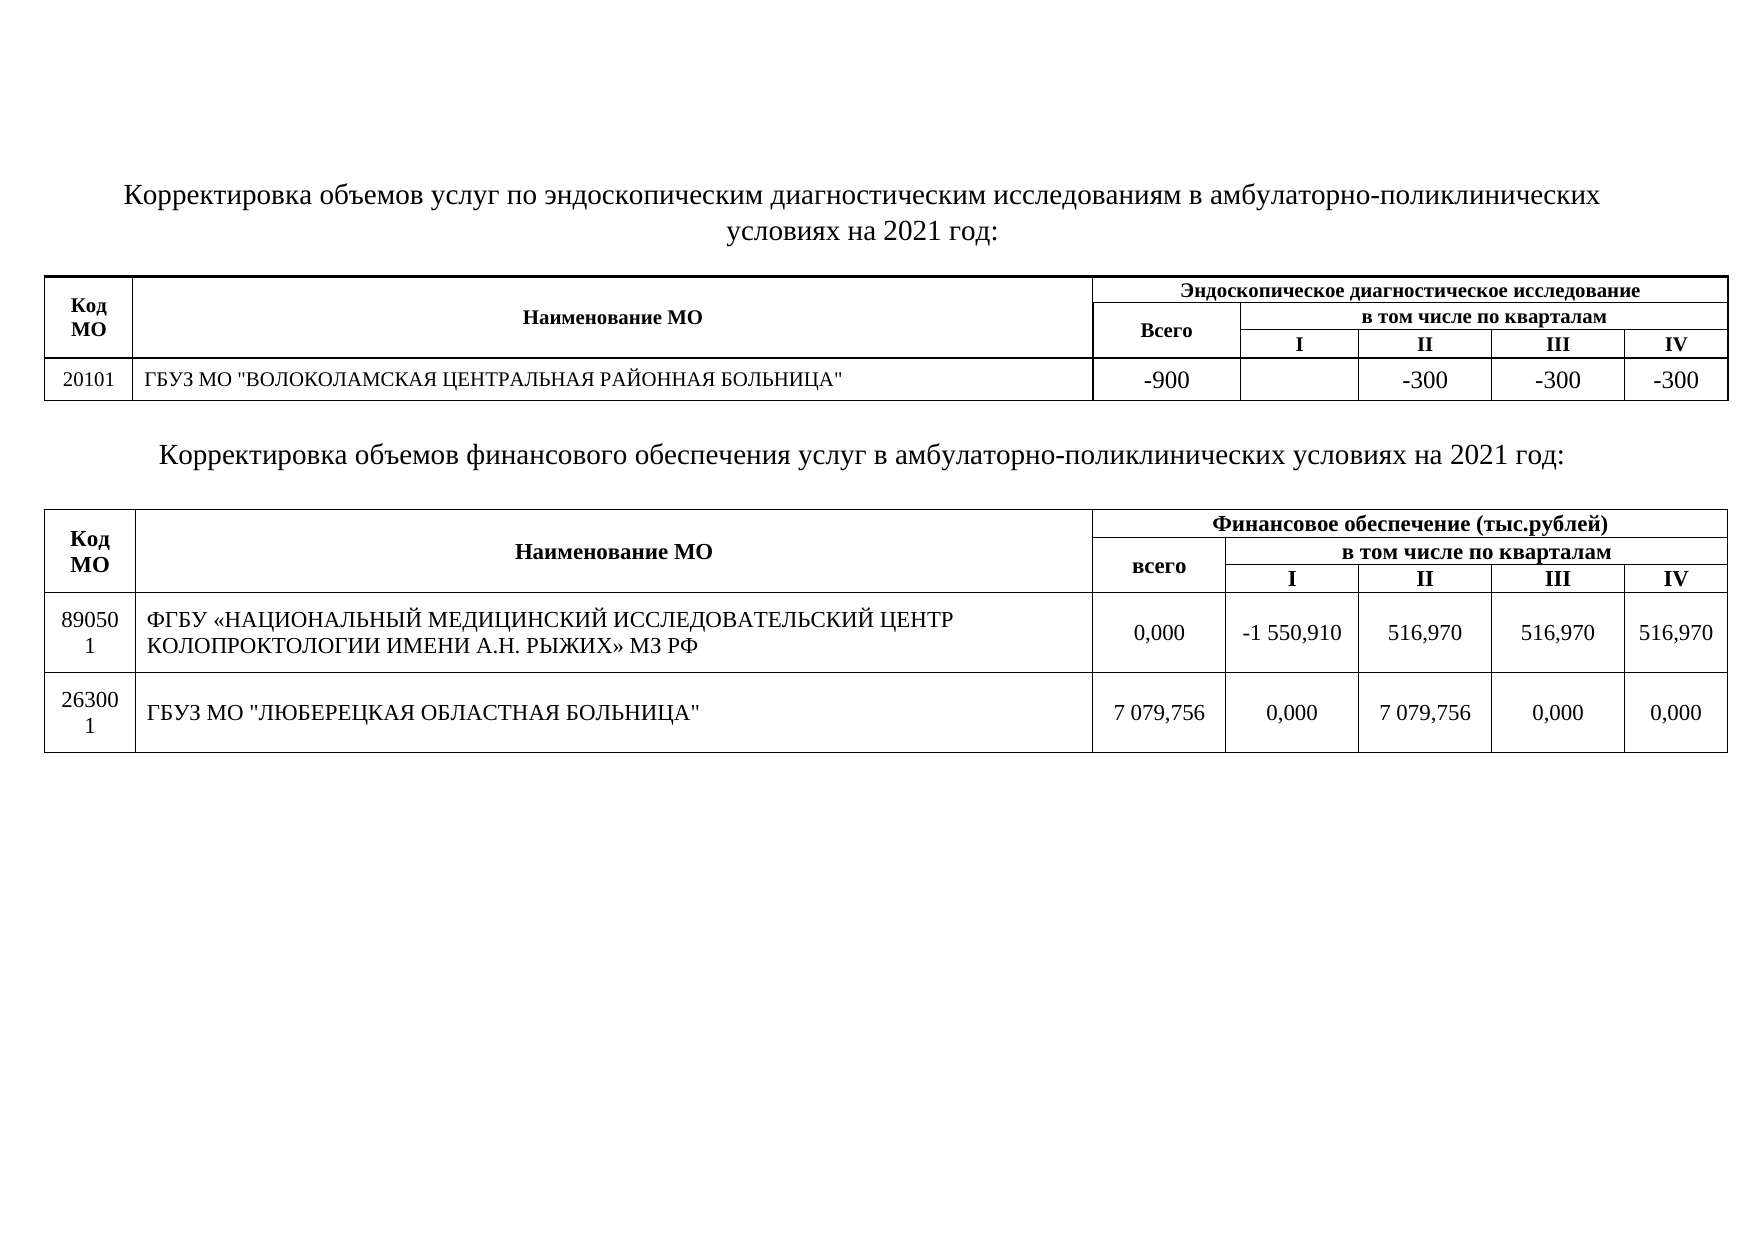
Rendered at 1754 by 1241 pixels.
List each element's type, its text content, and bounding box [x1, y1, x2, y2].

table_cell -300 [1492, 359, 1624, 400]
table_cell III [1492, 330, 1624, 357]
table_cell 890501 [45, 593, 135, 672]
table_cell -300 [1359, 359, 1491, 400]
text Корректировка объемов услуг по эндоскопическим диагностическим исследованиям в амбулаторно-поликлинических условиях на 2021 год: [89, 177, 1636, 247]
table_cell 263001 [45, 673, 135, 752]
table_cell [1241, 359, 1358, 400]
table_header Код МО [45, 510, 135, 592]
table_cell -900 [1094, 359, 1240, 400]
table_cell II [1359, 330, 1491, 357]
table_cell I [1241, 330, 1358, 357]
table_cell 516,970 [1625, 593, 1727, 672]
table_cell Всего [1094, 303, 1240, 357]
table_cell 516,970 [1492, 593, 1624, 672]
table_header Финансовое обеспечение (тыс.рублей) [1093, 510, 1727, 537]
table_cell 0,000 [1625, 673, 1727, 752]
table_cell всего [1093, 538, 1225, 592]
table_cell 20101 [45, 359, 132, 400]
table_cell ГБУЗ МО "ВОЛОКОЛАМСКАЯ ЦЕНТРАЛЬНАЯ РАЙОННАЯ БОЛЬНИЦА" [133, 359, 1092, 400]
table_cell -300 [1625, 359, 1727, 400]
table_cell 7 079,756 [1093, 673, 1225, 752]
table_cell 7 079,756 [1359, 673, 1491, 752]
table_cell IV [1625, 565, 1727, 592]
table_cell ФГБУ «НАЦИОНАЛЬНЫЙ МЕДИЦИНСКИЙ ИССЛЕДОВАТЕЛЬСКИЙ ЦЕНТР КОЛОПРОКТОЛОГИИ ИМЕНИ А.Н. РЫЖИХ» МЗ РФ [136, 593, 1092, 672]
table_header Эндоскопическое диагностическое исследование [1093, 278, 1727, 302]
table_cell 516,970 [1359, 593, 1491, 672]
table_header Наименование МО [133, 278, 1092, 357]
table_cell ГБУЗ МО "ЛЮБЕРЕЦКАЯ ОБЛАСТНАЯ БОЛЬНИЦА" [136, 673, 1092, 752]
table_cell 0,000 [1093, 593, 1225, 672]
text Корректировка объемов финансового обеспечения услуг в амбулаторно-поликлинических условиях на 2021 год: [89, 437, 1636, 471]
table_cell 0,000 [1226, 673, 1358, 752]
table_cell I [1226, 565, 1358, 592]
table_header Код МО [45, 278, 132, 357]
table_cell IV [1625, 330, 1727, 357]
table_header Наименование МО [136, 510, 1092, 592]
table_cell III [1492, 565, 1624, 592]
table_cell 0,000 [1492, 673, 1624, 752]
table_cell в том числе по кварталам [1226, 538, 1727, 564]
table_cell II [1359, 565, 1491, 592]
table_cell -1 550,910 [1226, 593, 1358, 672]
table_cell в том числе по кварталам [1241, 303, 1727, 328]
